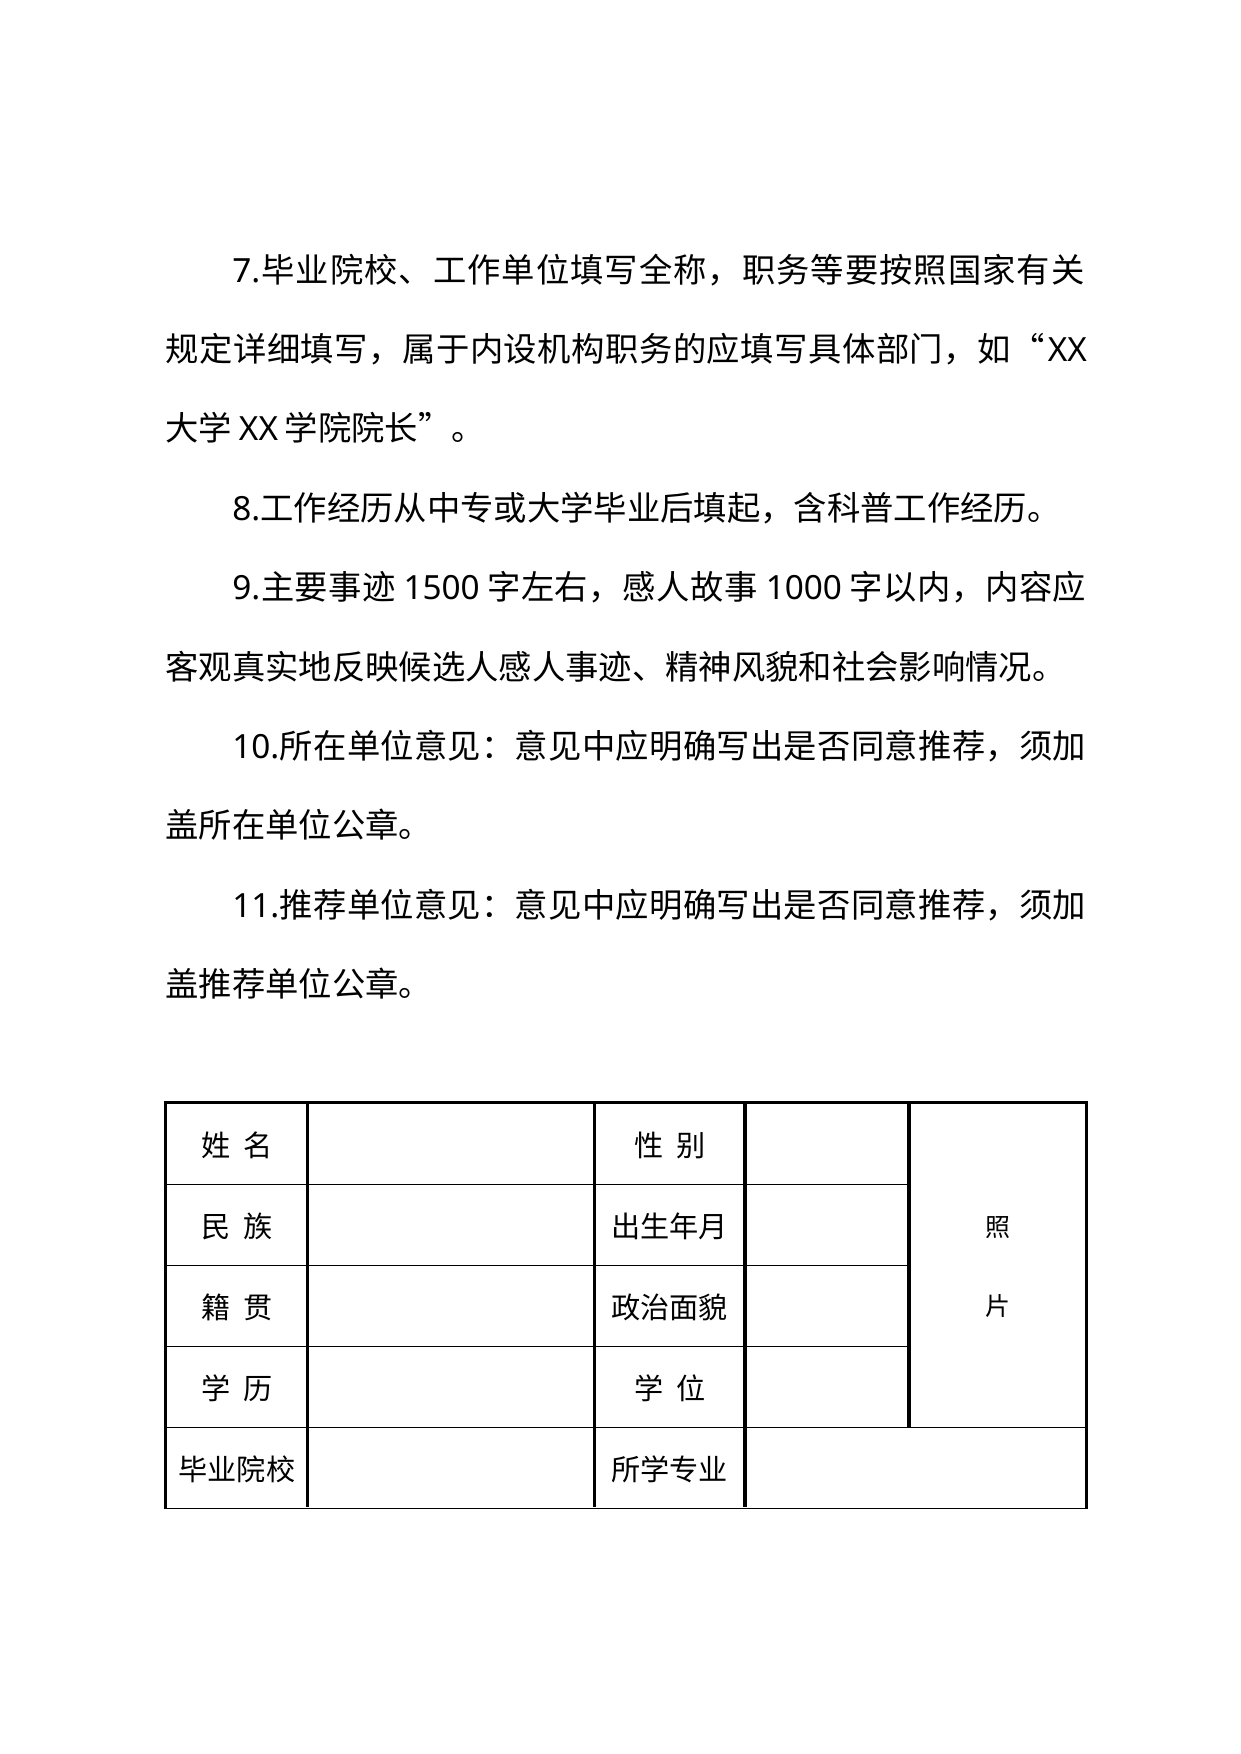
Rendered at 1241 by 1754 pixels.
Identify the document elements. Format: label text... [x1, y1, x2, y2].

table_cell 政治面貌 [596, 1266, 743, 1346]
table_header 姓 名 [167, 1104, 306, 1184]
table_header [747, 1104, 907, 1184]
table_cell [309, 1185, 593, 1264]
text 8.工作经历从中专或大学毕业后填起，含科普工作经历。 [165, 466, 1087, 546]
table_cell 毕业院校 [167, 1428, 306, 1507]
table_cell [747, 1347, 907, 1426]
table_cell 籍 贯 [167, 1266, 306, 1346]
table_cell [309, 1347, 593, 1426]
table_cell [309, 1266, 593, 1346]
text 11.推荐单位意见：意见中应明确写出是否同意推荐，须加盖推荐单位公章。 [165, 863, 1087, 1022]
table_cell 学 位 [596, 1347, 743, 1426]
table_cell 民 族 [167, 1185, 306, 1264]
text 10.所在单位意见：意见中应明确写出是否同意推荐，须加盖所在单位公章。 [165, 704, 1087, 863]
table_cell [747, 1266, 907, 1346]
table_cell [747, 1185, 907, 1264]
table_header 照 片 [911, 1104, 1085, 1426]
text 7.毕业院校、工作单位填写全称，职务等要按照国家有关规定详细填写，属于内设机构职务的应填写具体部门，如“XX大学XX学院院长”。 [165, 228, 1087, 466]
table_cell [309, 1428, 593, 1507]
text 9.主要事迹1500字左右，感人故事1000字以内，内容应客观真实地反映候选人感人事迹、精神风貌和社会影响情况。 [165, 546, 1087, 704]
table_cell [747, 1428, 1085, 1507]
table_header [309, 1104, 593, 1184]
table_cell 所学专业 [596, 1428, 743, 1507]
table_cell 出生年月 [596, 1185, 743, 1264]
table_cell 学 历 [167, 1347, 306, 1426]
table_header 性 别 [596, 1104, 743, 1184]
